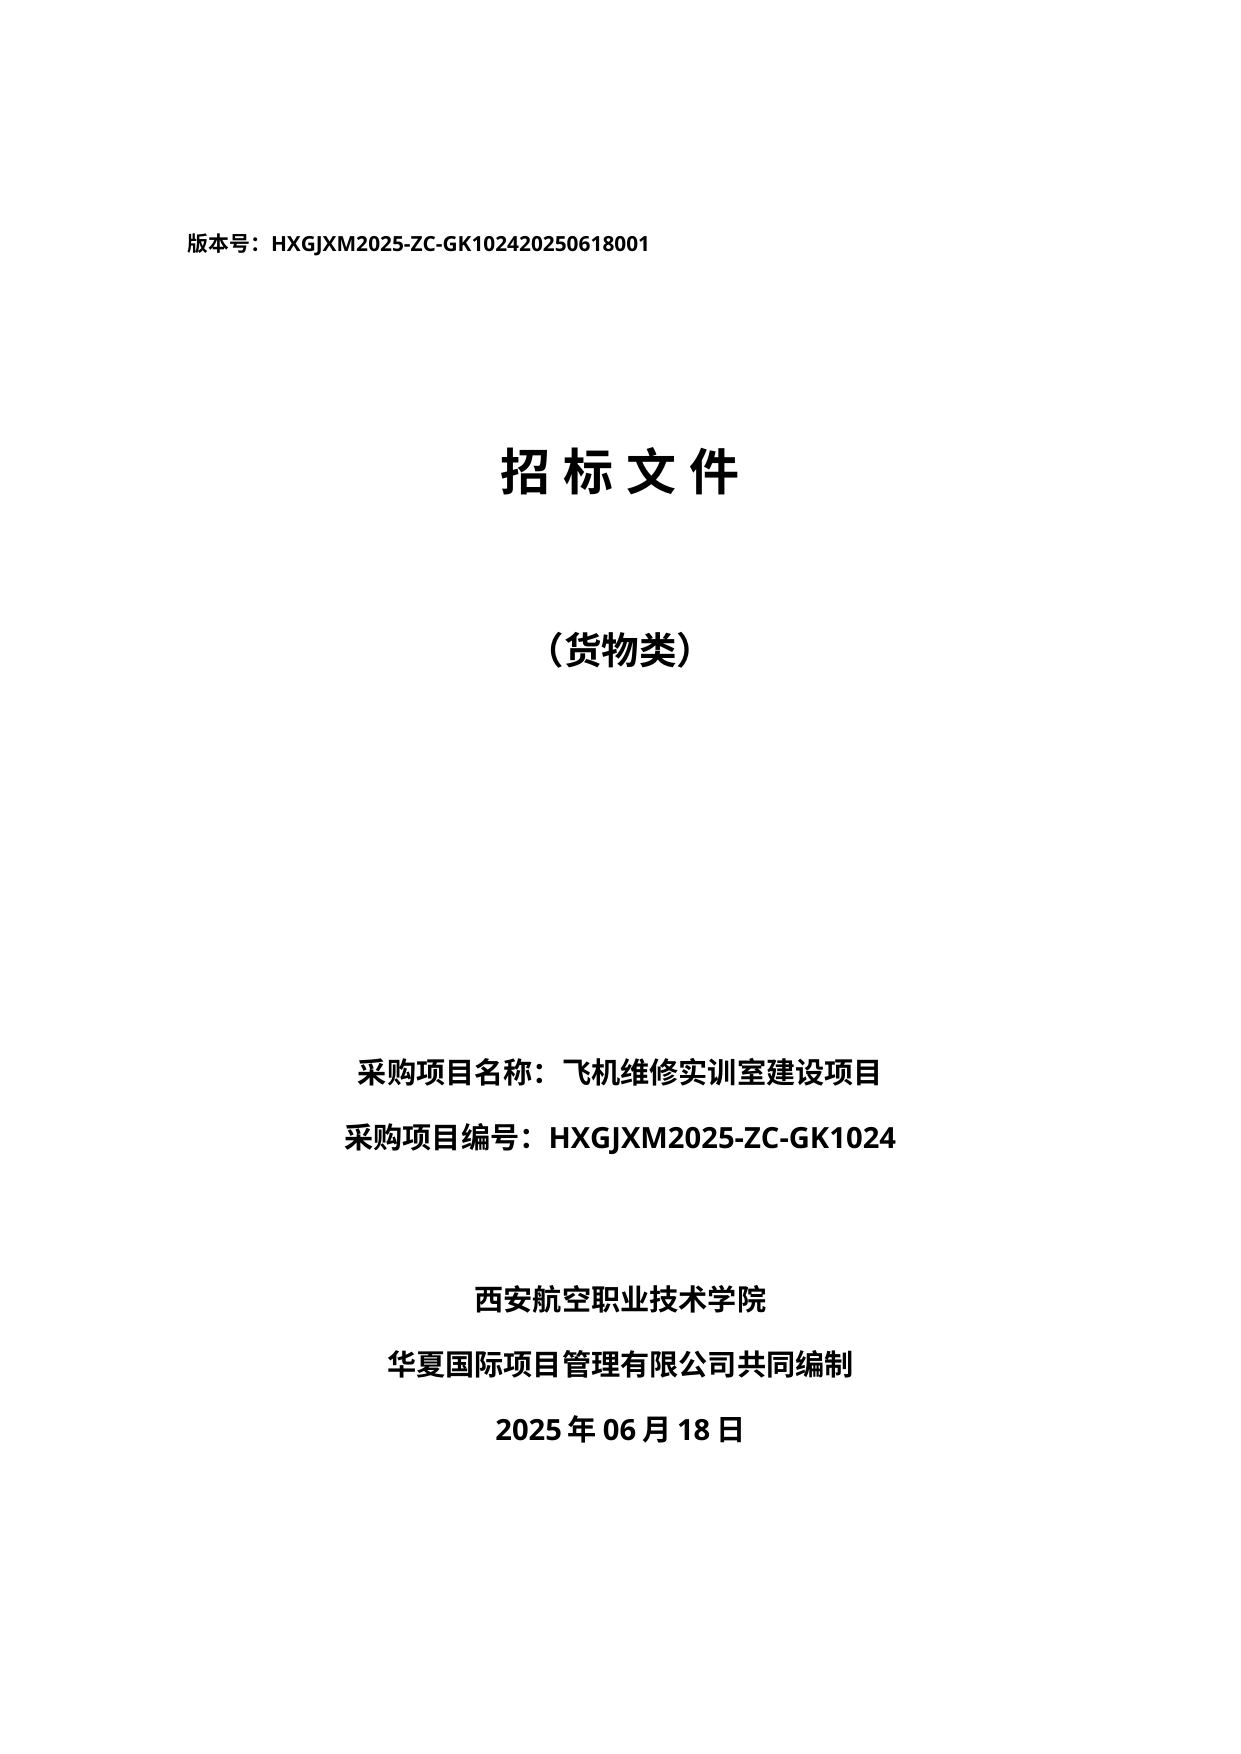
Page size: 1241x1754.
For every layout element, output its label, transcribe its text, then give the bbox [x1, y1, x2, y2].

text 华夏国际项目管理有限公司共同编制 [187, 1332, 1053, 1397]
text 2025年06月18日 [187, 1397, 1053, 1462]
text 采购项目编号：HXGJXM2025-ZC-GK1024 [187, 1104, 1053, 1267]
text 版本号：HXGJXM2025-ZC-GK102420250618001 [187, 227, 1053, 422]
text 采购项目名称：飞机维修实训室建设项目 [187, 1039, 1053, 1104]
text （货物类） [187, 617, 1053, 1039]
text 西安航空职业技术学院 [187, 1267, 1053, 1332]
text 招 标 文 件 [187, 422, 1053, 617]
